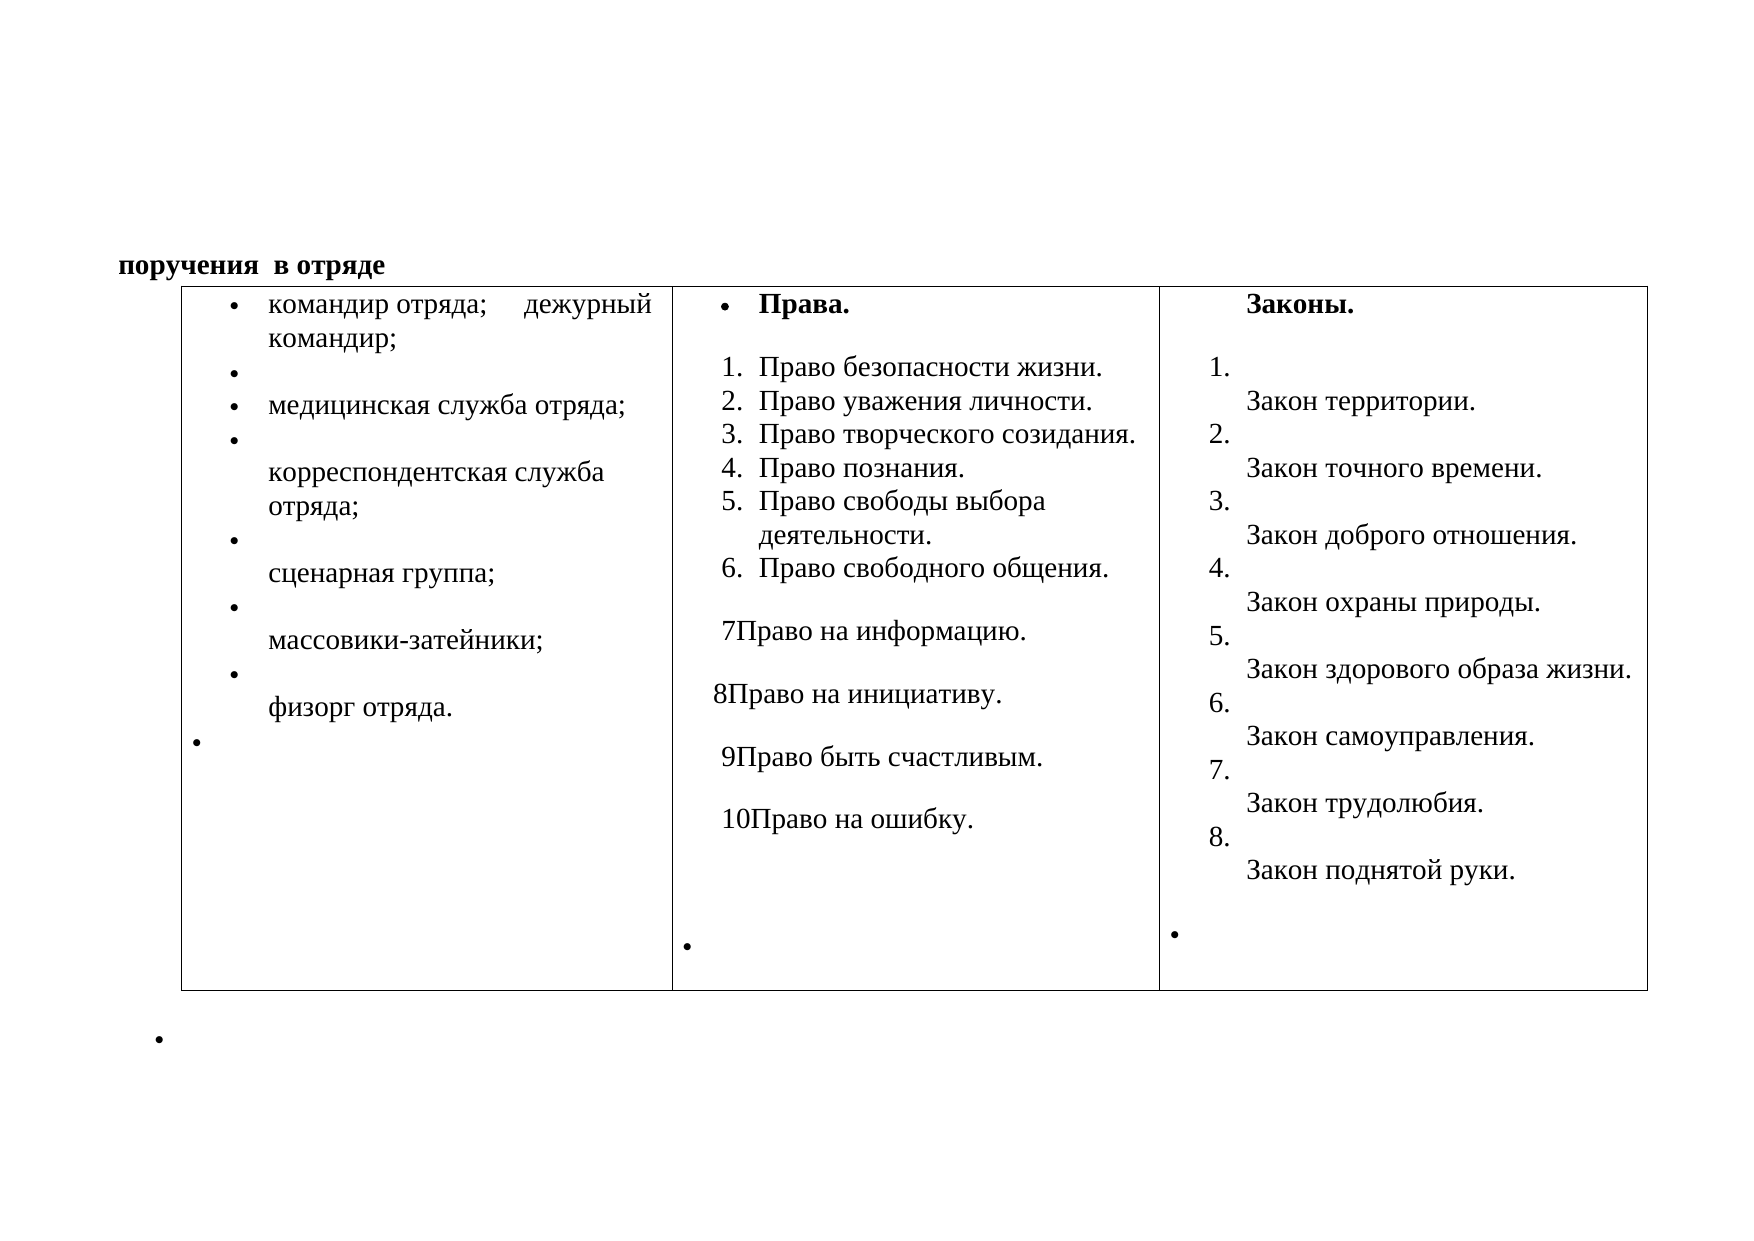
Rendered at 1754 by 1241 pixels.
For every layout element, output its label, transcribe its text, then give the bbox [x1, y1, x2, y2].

text поручения в отряде [118, 247, 1636, 281]
table_header Законы. Закон территории. Закон точного времени. Закон доброго отношения. Закон охраны природы. Закон здорового образа жизни. Закон самоуправления. Закон трудолюбия. Закон поднятой руки. [1160, 287, 1647, 989]
table_header командир отряда; дежурный командир; медицинская служба отряда; корреспондентская служба отряда; сценарная группа; массовики-затейники; физорг отряда. [182, 287, 672, 989]
table_header Права. Право безопасности жизни. Право уважения личности. Право творческого созидания. Право познания. Право свободы выбора деятельности. Право свободного общения. 7Право на информацию. 8Право на инициативу. 9Право быть счастливым. 10Право на ошибку. [673, 287, 1159, 989]
